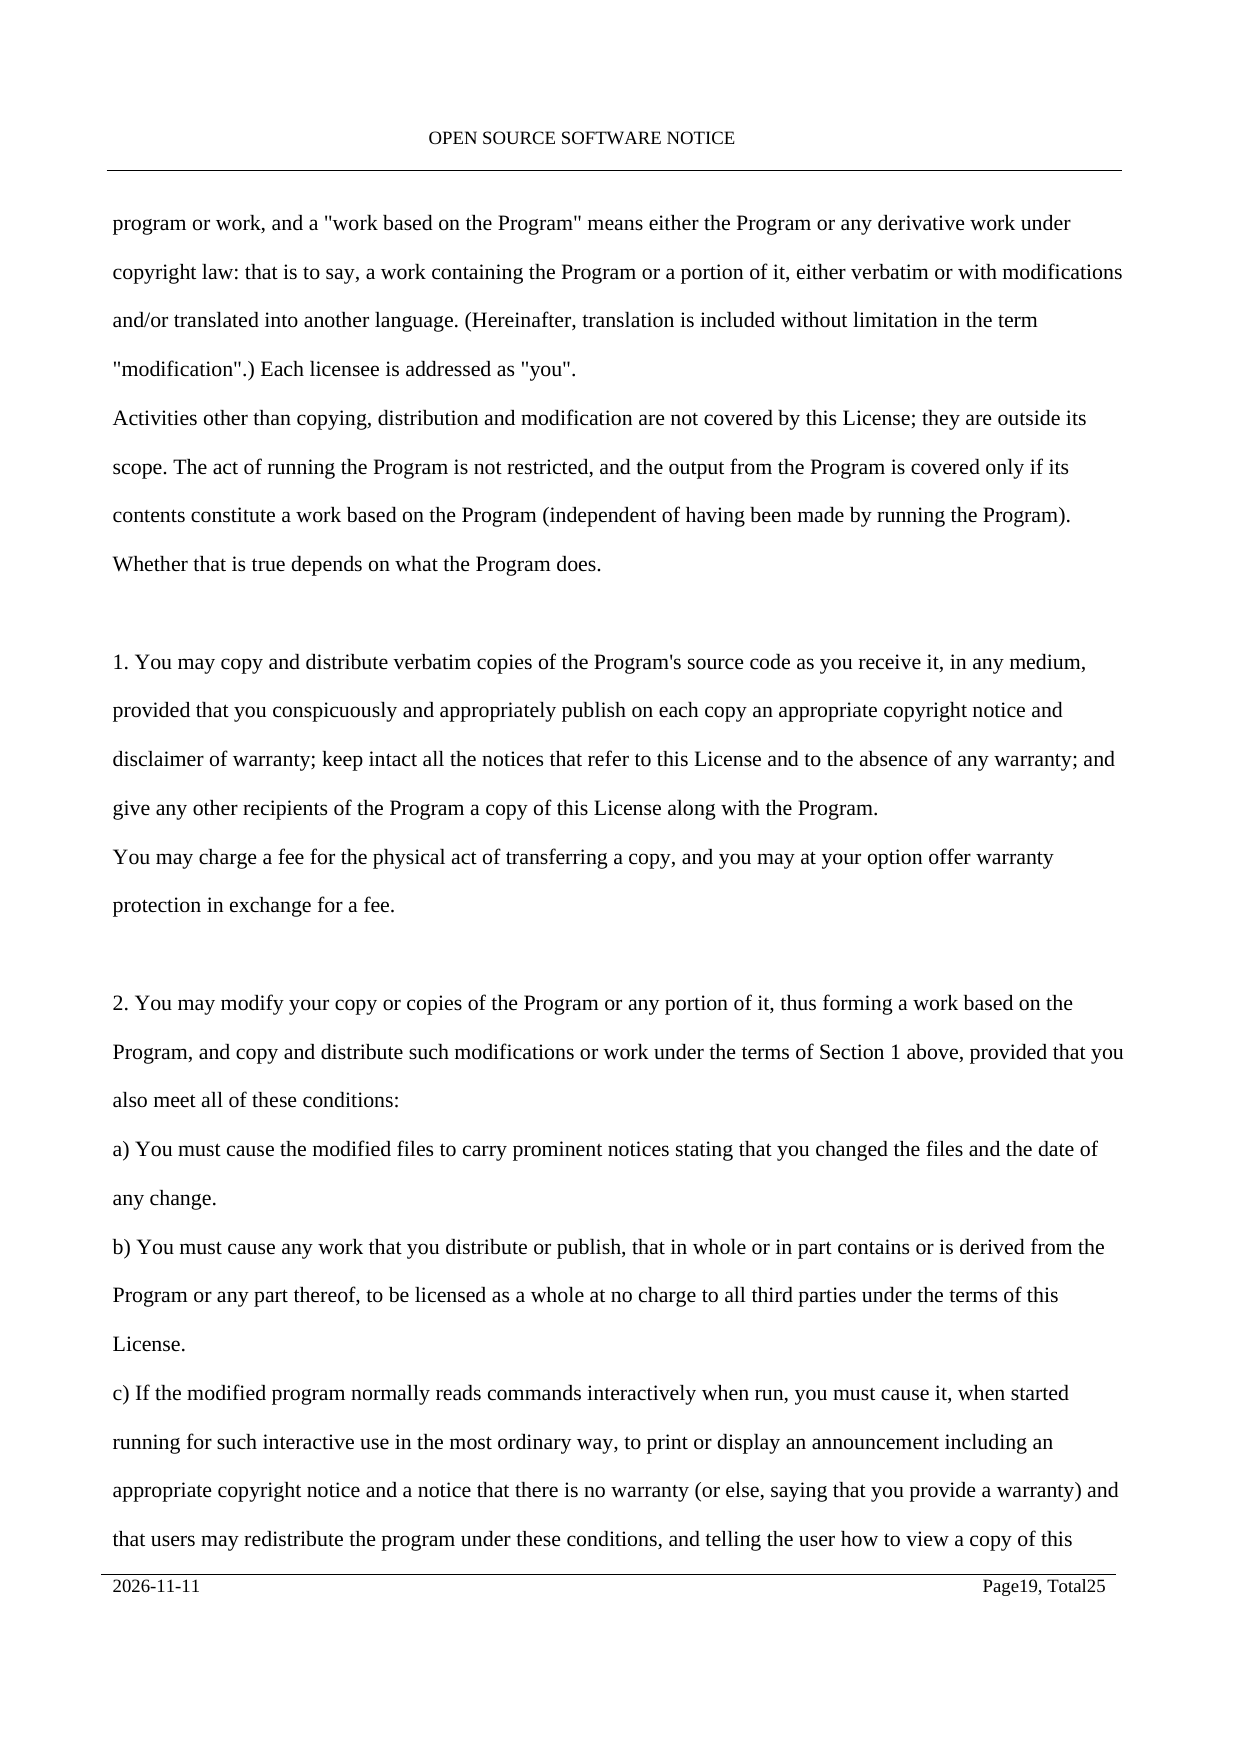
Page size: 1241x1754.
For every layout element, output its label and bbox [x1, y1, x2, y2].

text [112, 206, 1128, 1555]
